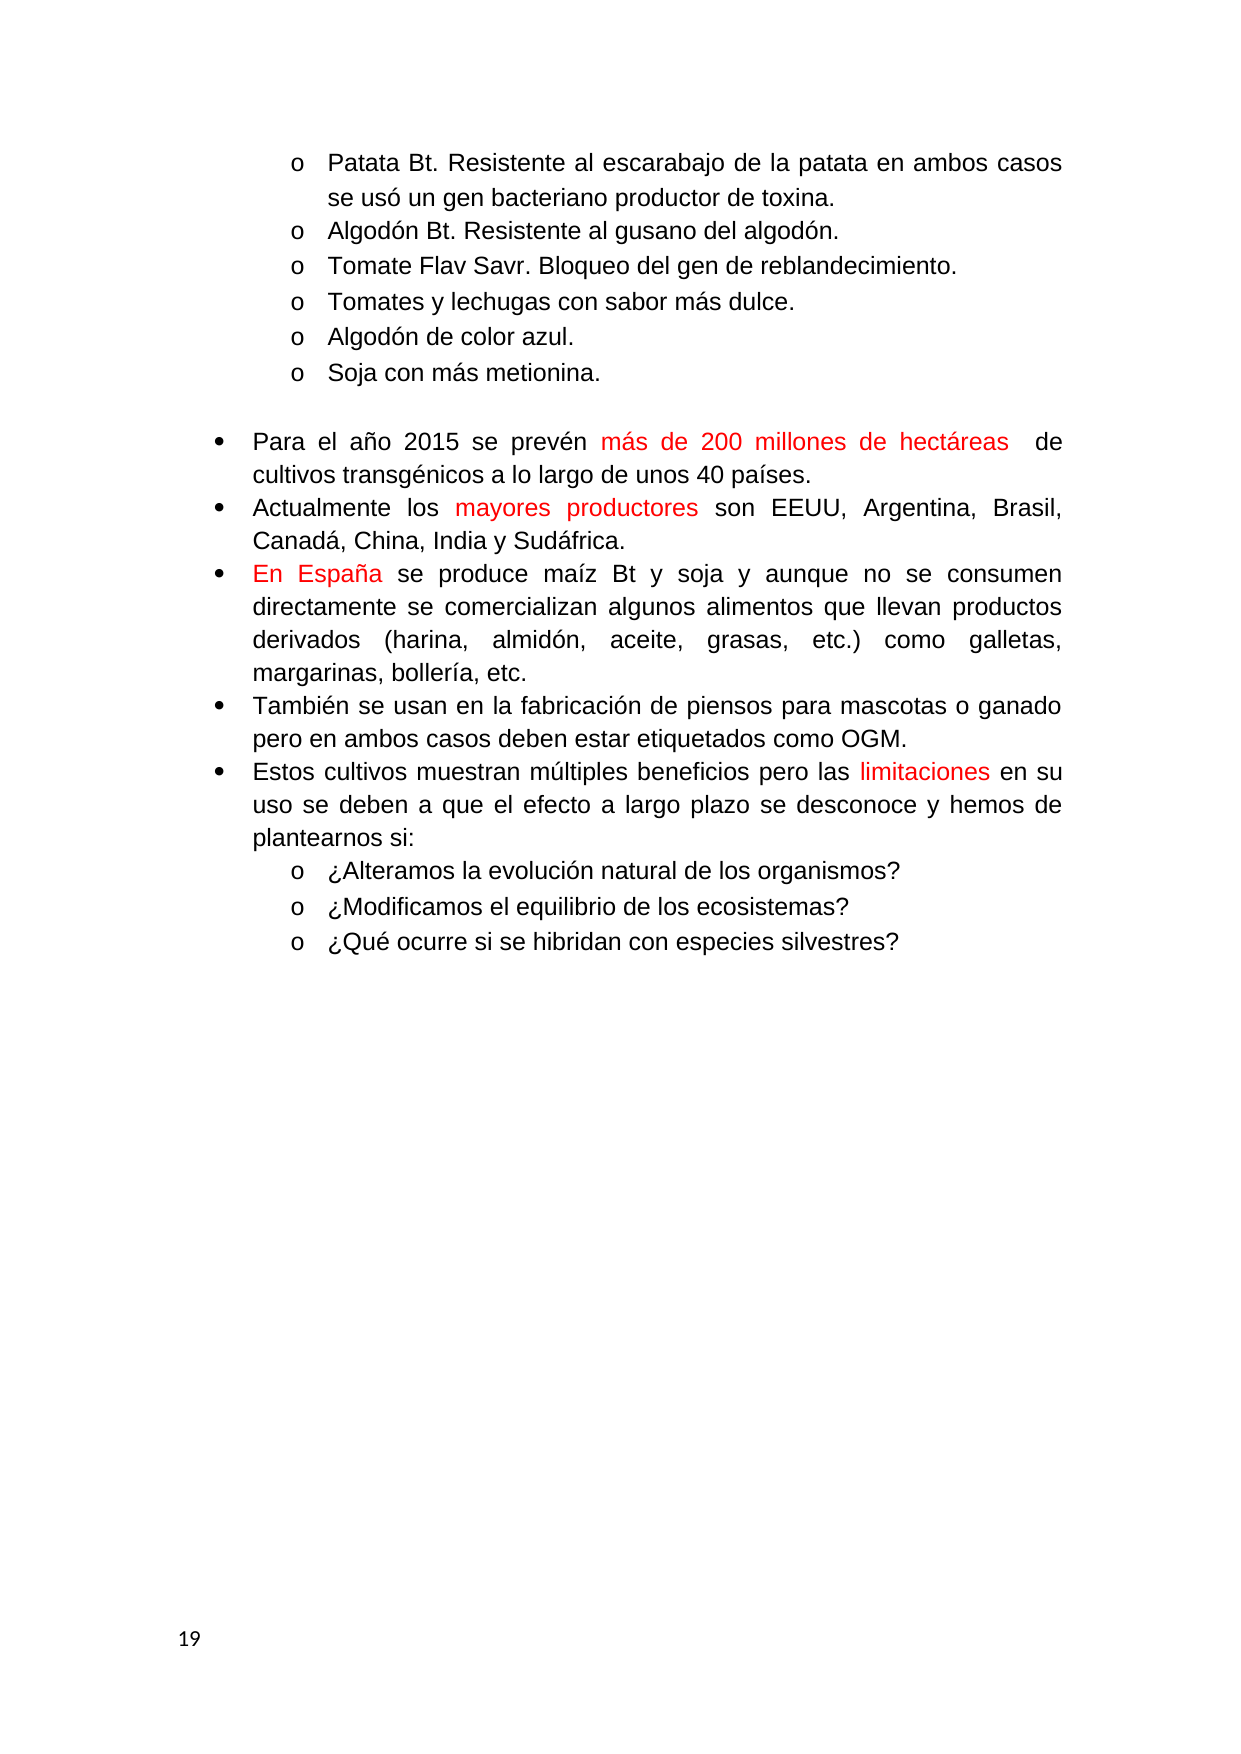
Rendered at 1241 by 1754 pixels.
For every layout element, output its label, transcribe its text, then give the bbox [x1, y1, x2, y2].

list ¿Alteramos la evolución natural de los organismos? [290, 856, 1063, 887]
list ¿Qué ocurre si se hibridan con especies silvestres? [290, 927, 1063, 958]
list Algodón de color azul. [290, 322, 1063, 353]
list Patata Bt. Resistente al escarabajo de la patata en ambos casos se usó un gen bacteriano productor de toxina. [290, 148, 1063, 212]
list También se usan en la fabricación de piensos para mascotas o ganado pero en ambos casos deben estar etiquetados como OGM. [215, 691, 1063, 753]
list Para el año 2015 se prevén más de 200 millones de hectáreas de cultivos transgénicos a lo largo de unos 40 países. [215, 426, 1063, 488]
list Actualmente los mayores productores son EEUU, Argentina, Brasil, Canadá, China, India y Sudáfrica. [215, 493, 1063, 554]
list Estos cultivos muestran múltiples beneficios pero las limitaciones en su uso se deben a que el efecto a largo plazo se desconoce y hemos de plantearnos si: [215, 757, 1063, 852]
list Tomate Flav Savr. Bloqueo del gen de reblandecimiento. [290, 251, 1063, 282]
list En España se produce maíz Bt y soja y aunque no se consumen directamente se comercializan algunos alimentos que llevan productos derivados (harina, almidón, aceite, grasas, etc.) como galletas, margarinas, bollería, etc. [215, 559, 1063, 687]
list Soja con más metionina. [290, 358, 1063, 389]
list Tomates y lechugas con sabor más dulce. [290, 287, 1063, 318]
list ¿Modificamos el equilibrio de los ecosistemas? [290, 892, 1063, 923]
list Algodón Bt. Resistente al gusano del algodón. [290, 216, 1063, 247]
